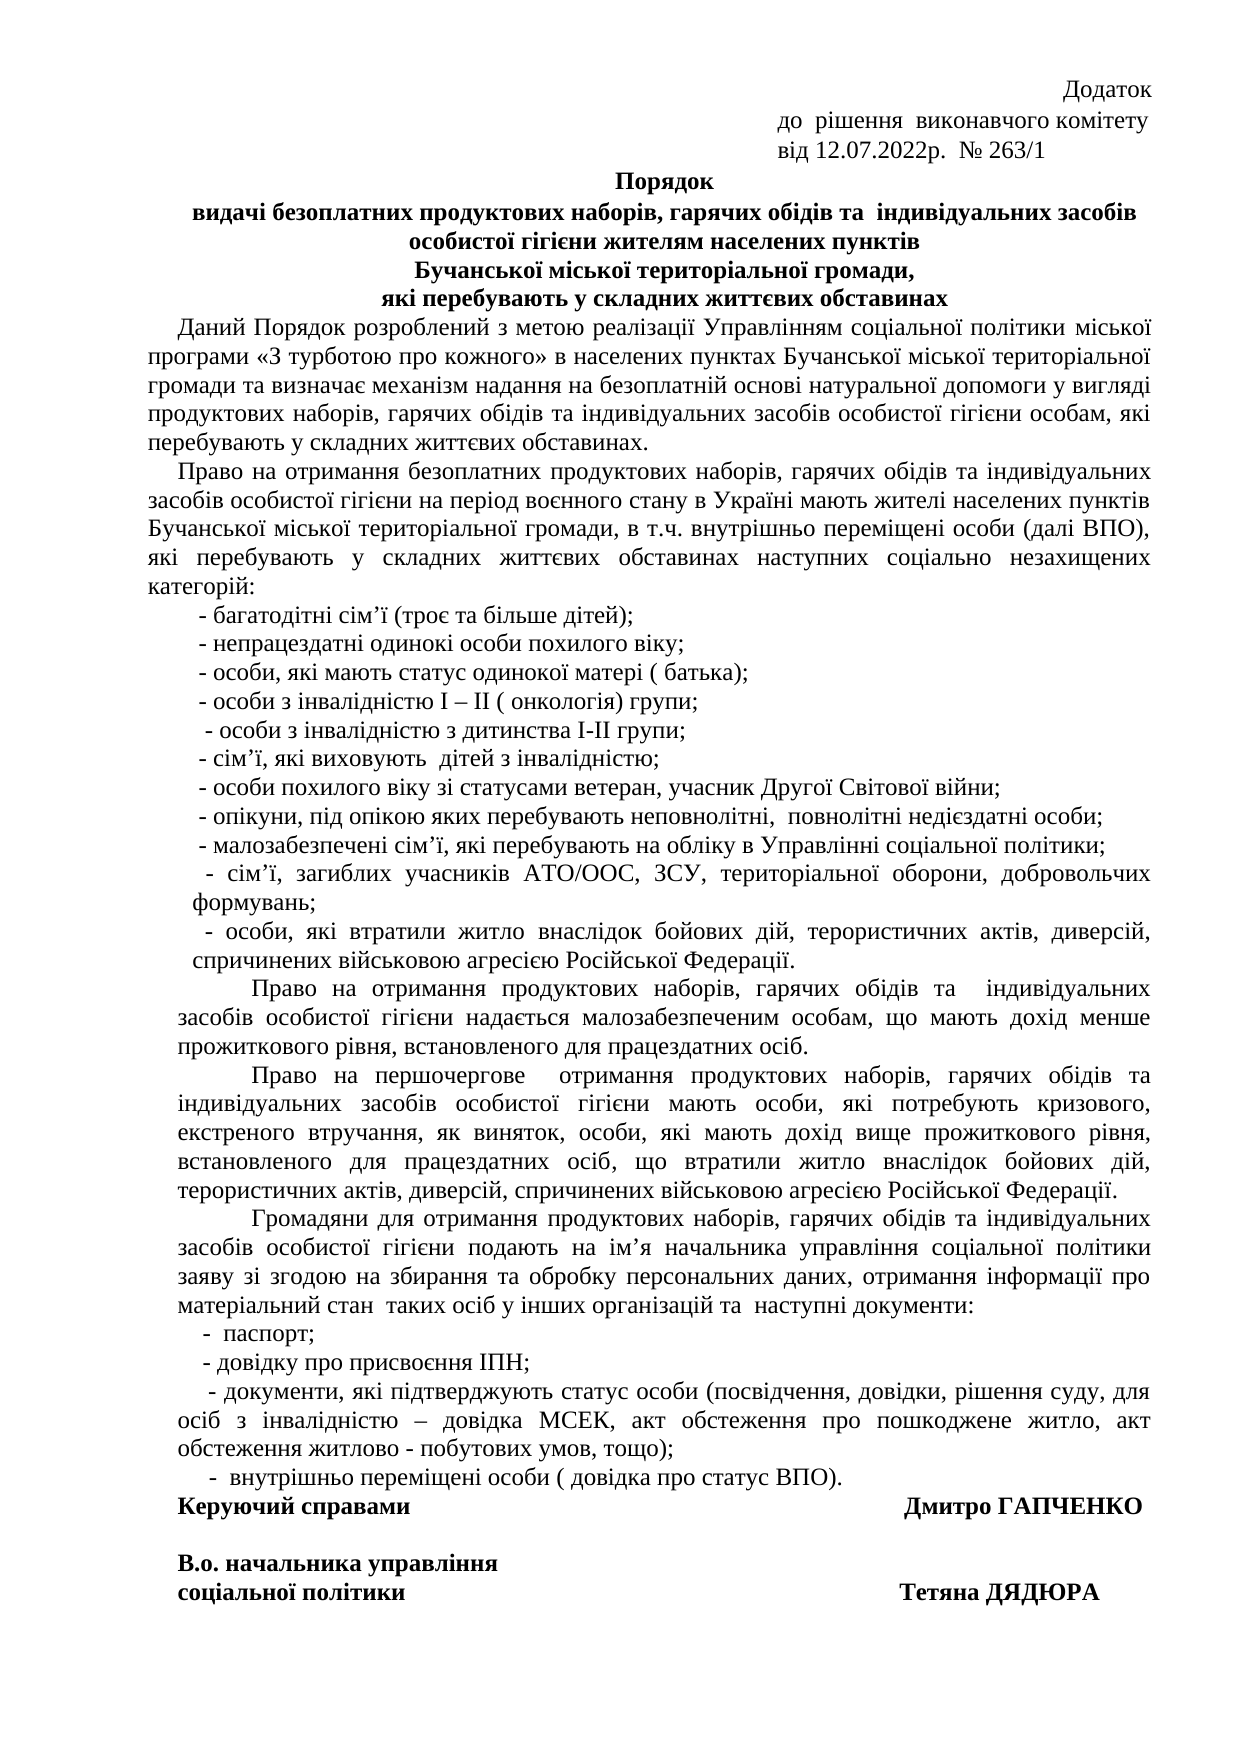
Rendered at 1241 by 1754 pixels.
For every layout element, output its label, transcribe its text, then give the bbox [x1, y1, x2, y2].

text - особи похилого віку зі статусами ветеран, учасник Другої Світової війни; [192, 772, 1152, 801]
text - багатодітні сім’ї (троє та більше дітей); [192, 600, 1152, 628]
text - сім’ї, які виховують дітей з інвалідністю; [192, 743, 1152, 772]
text - особи, які мають статус одинокої матері ( батька); [192, 657, 1152, 686]
text від 12.07.2022р. № 263/1 [177, 136, 1152, 164]
text Порядок [177, 166, 1152, 195]
text - документи, які підтверджують статус особи (посвідчення, довідки, рішення суду, для осіб з інвалідністю – довідка МСЕК, акт обстеження про пошкоджене житло, акт обстеження житлово - побутових умов, тощо); [177, 1376, 1152, 1462]
text - опікуни, під опікою яких перебувають неповнолітні, повнолітні недієздатні особи; [192, 801, 1152, 830]
text - особи з інвалідністю з дитинства І-ІІ групи; [192, 715, 1152, 743]
text які перебувають у складних життєвих обставинах [177, 283, 1152, 312]
text Додаток [177, 74, 1152, 103]
text - внутрішньо переміщені особи ( довідка про статус ВПО). [177, 1462, 1152, 1491]
text Громадяни для отримання продуктових наборів, гарячих обідів та індивідуальних засобів особистої гігієни подають на ім’я начальника управління соціальної політики заяву зі згодою на збирання та обробку персональних даних, отримання інформації про матеріальний стан таких осіб у інших організацій та наступні документи: [177, 1203, 1152, 1318]
text - паспорт; [177, 1318, 1152, 1347]
text - довідку про присвоєння ІПН; [177, 1347, 1152, 1376]
text соціальної політики Тетяна ДЯДЮРА [177, 1577, 1152, 1606]
text - особи з інвалідністю І – ІІ ( онкологія) групи; [192, 686, 1152, 715]
text Право на першочергове отримання продуктових наборів, гарячих обідів та індивідуальних засобів особистої гігієни мають особи, які потребують кризового, екстреного втручання, як виняток, особи, які мають дохід вище прожиткового рівня, встановленого для працездатних осіб, що втратили житло внаслідок бойових дій, терористичних актів, диверсій, спричинених військовою агресією Російської Федерації. [177, 1060, 1152, 1203]
text - непрацездатні одинокі особи похилого віку; [192, 628, 1152, 657]
text видачі безоплатних продуктових наборів, гарячих обідів та індивідуальних засобів особистої гігієни жителям населених пунктів [177, 197, 1152, 255]
text В.о. начальника управління [177, 1548, 1152, 1577]
text Даний Порядок розроблений з метою реалізації Управлінням соціальної політики міської програми «З турботою про кожного» в населених пунктах Бучанської міської територіальної громади та визначає механізм надання на безоплатній основі натуральної допомоги у вигляді продуктових наборів, гарячих обідів та індивідуальних засобів особистої гігієни особам, які перебувають у складних життєвих обставинах. [148, 312, 1152, 456]
text - особи, які втратили житло внаслідок бойових дій, терористичних актів, диверсій, спричинених військовою агресією Російської Федерації. [192, 916, 1152, 973]
text до рішення виконавчого комітету [177, 105, 1152, 133]
text - малозабезпечені сім’ї, які перебувають на обліку в Управлінні соціальної політики; [192, 830, 1152, 858]
text - сім’ї, загиблих учасників АТО/ООС, ЗСУ, територіальної оборони, добровольчих формувань; [192, 858, 1152, 916]
text Право на отримання продуктових наборів, гарячих обідів та індивідуальних засобів особистої гігієни надається малозабезпеченим особам, що мають дохід менше прожиткового рівня, встановленого для працездатних осіб. [177, 973, 1152, 1060]
text Бучанської міської територіальної громади, [177, 255, 1152, 283]
text Право на отримання безоплатних продуктових наборів, гарячих обідів та індивідуальних засобів особистої гігієни на період воєнного стану в Україні мають жителі населених пунктів Бучанської міської територіальної громади, в т.ч. внутрішньо переміщені особи (далі ВПО), які перебувають у складних життєвих обставинах наступних соціально незахищених категорій: [148, 456, 1152, 600]
text Керуючий справами Дмитро ГАПЧЕНКО [177, 1491, 1152, 1520]
